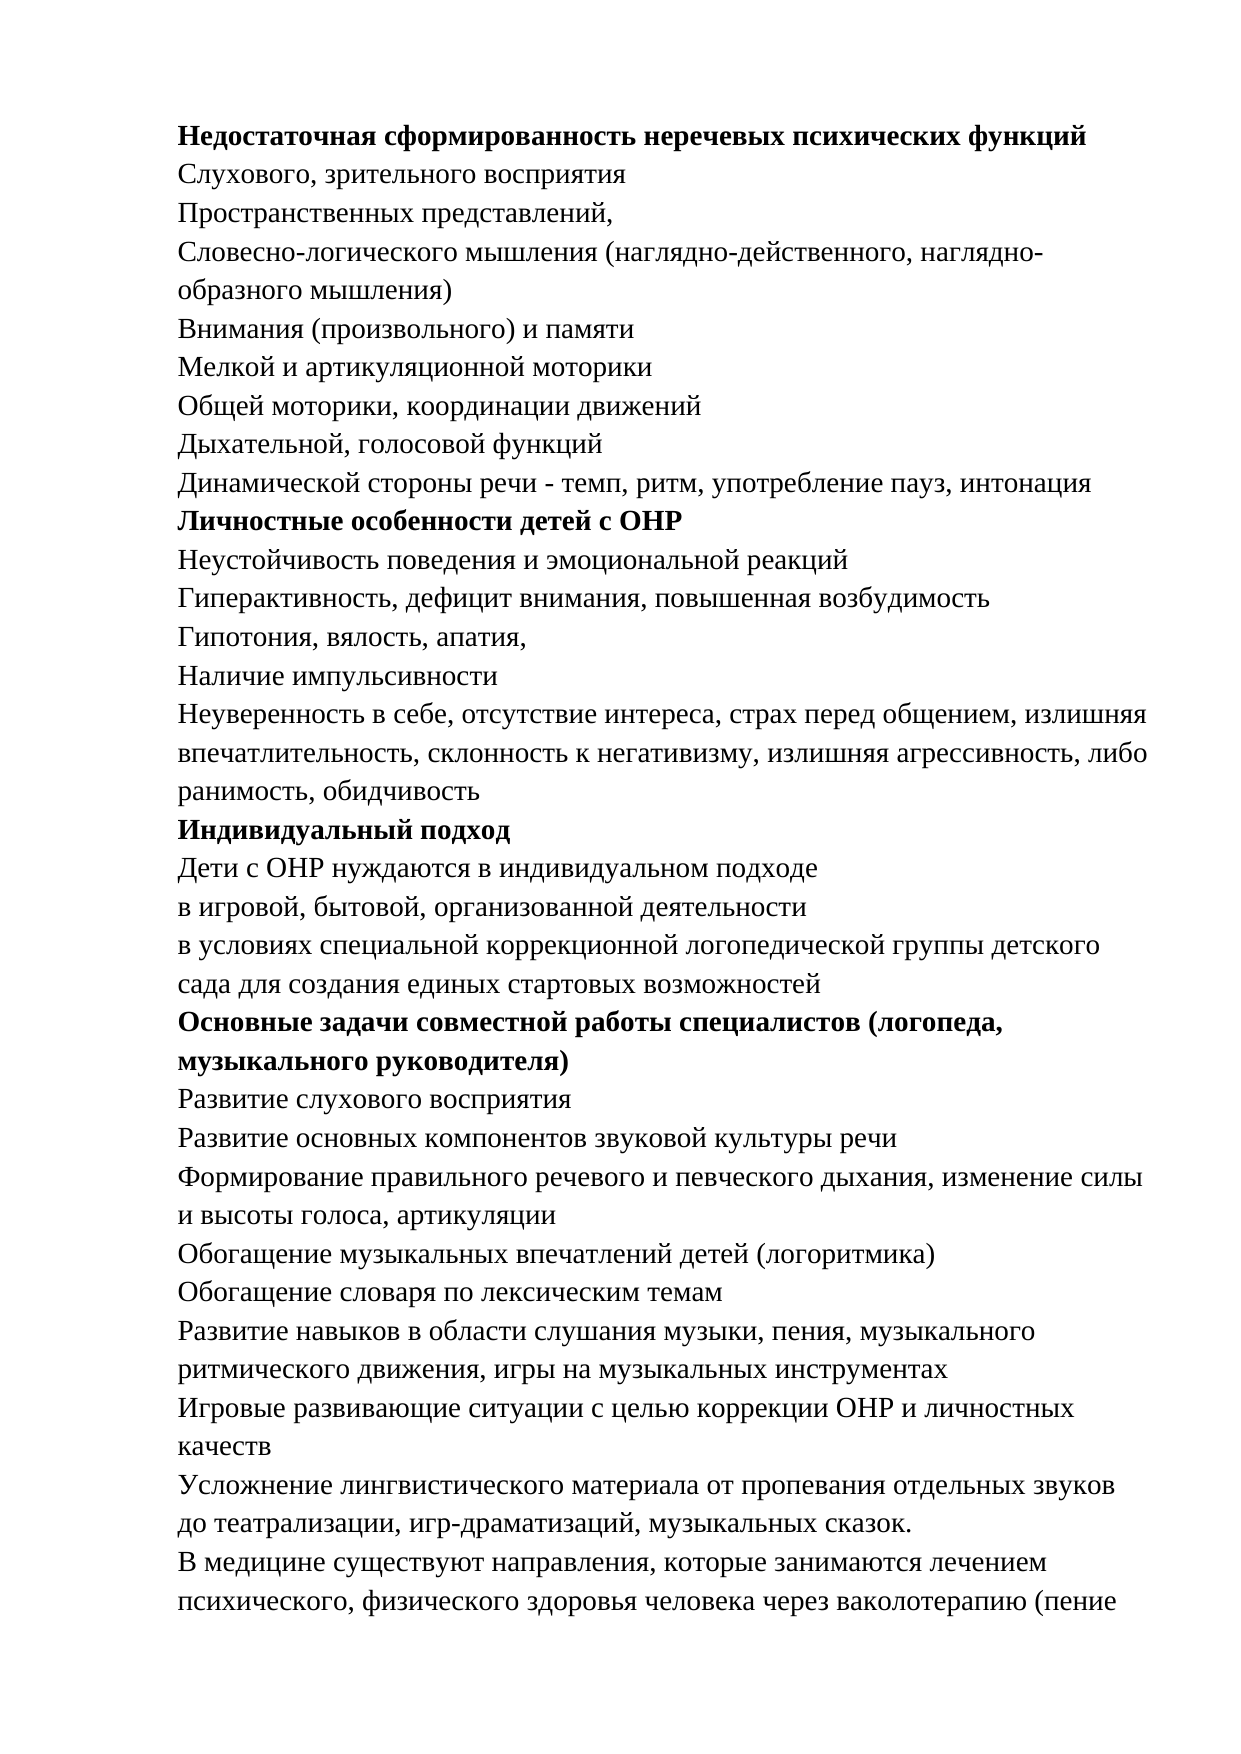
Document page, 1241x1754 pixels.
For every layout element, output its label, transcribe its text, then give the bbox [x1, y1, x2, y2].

text Развитие слухового восприятия [177, 1082, 1152, 1115]
text Мелкой и артикуляционной моторики [177, 349, 1152, 383]
text Игровые развивающие ситуации с целью коррекции ОНР и личностных качеств [177, 1390, 1152, 1462]
text Гиперактивность, дефицит внимания, повышенная возбудимость [177, 581, 1152, 614]
text Неуверенность в себе, отсутствие интереса, страх перед общением, излишняя впечатлительность, склонность к негативизму, излишняя агрессивность, либо ранимость, обидчивость [177, 696, 1152, 807]
text Развитие основных компонентов звуковой культуры речи [177, 1120, 1152, 1154]
text Дети с ОНР нуждаются в индивидуальном подходе [177, 850, 1152, 884]
text Усложнение лингвистического материала от пропевания отдельных звуков до театрализации, игр-драматизаций, музыкальных сказок. [177, 1467, 1152, 1539]
text Пространственных представлений, [177, 195, 1152, 229]
text Неустойчивость поведения и эмоциональной реакций [177, 542, 1152, 576]
text Динамической стороны речи - темп, ритм, употребление пауз, интонация [177, 465, 1152, 498]
text Наличие импульсивности [177, 658, 1152, 691]
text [177, 1544, 1152, 1616]
text Развитие навыков в области слушания музыки, пения, музыкального ритмического движения, игры на музыкальных инструментах [177, 1313, 1152, 1385]
text Обогащение музыкальных впечатлений детей (логоритмика) [177, 1236, 1152, 1269]
text Внимания (произвольного) и памяти [177, 311, 1152, 344]
text Словесно-логического мышления (наглядно-действенного, наглядно-образного мышления) [177, 234, 1152, 306]
text Личностные особенности детей с ОНР [177, 503, 1152, 537]
text в игровой, бытовой, организованной деятельности [177, 889, 1152, 922]
text Слухового, зрительного восприятия [177, 157, 1152, 190]
text в условиях специальной коррекционной логопедической группы детского сада для создания единых стартовых возможностей [177, 927, 1152, 999]
text Общей моторики, координации движений [177, 388, 1152, 421]
text Обогащение словаря по лексическим темам [177, 1274, 1152, 1308]
text Недостаточная сформированность неречевых психических функций [177, 118, 1152, 152]
text Дыхательной, голосовой функций [177, 426, 1152, 460]
text Гипотония, вялость, апатия, [177, 619, 1152, 653]
text Индивидуальный подход [177, 812, 1152, 845]
text Основные задачи совместной работы специалистов (логопеда, музыкального руководителя) [177, 1004, 1152, 1077]
text Формирование правильного речевого и певческого дыхания, изменение силы и высоты голоса, артикуляции [177, 1159, 1152, 1231]
